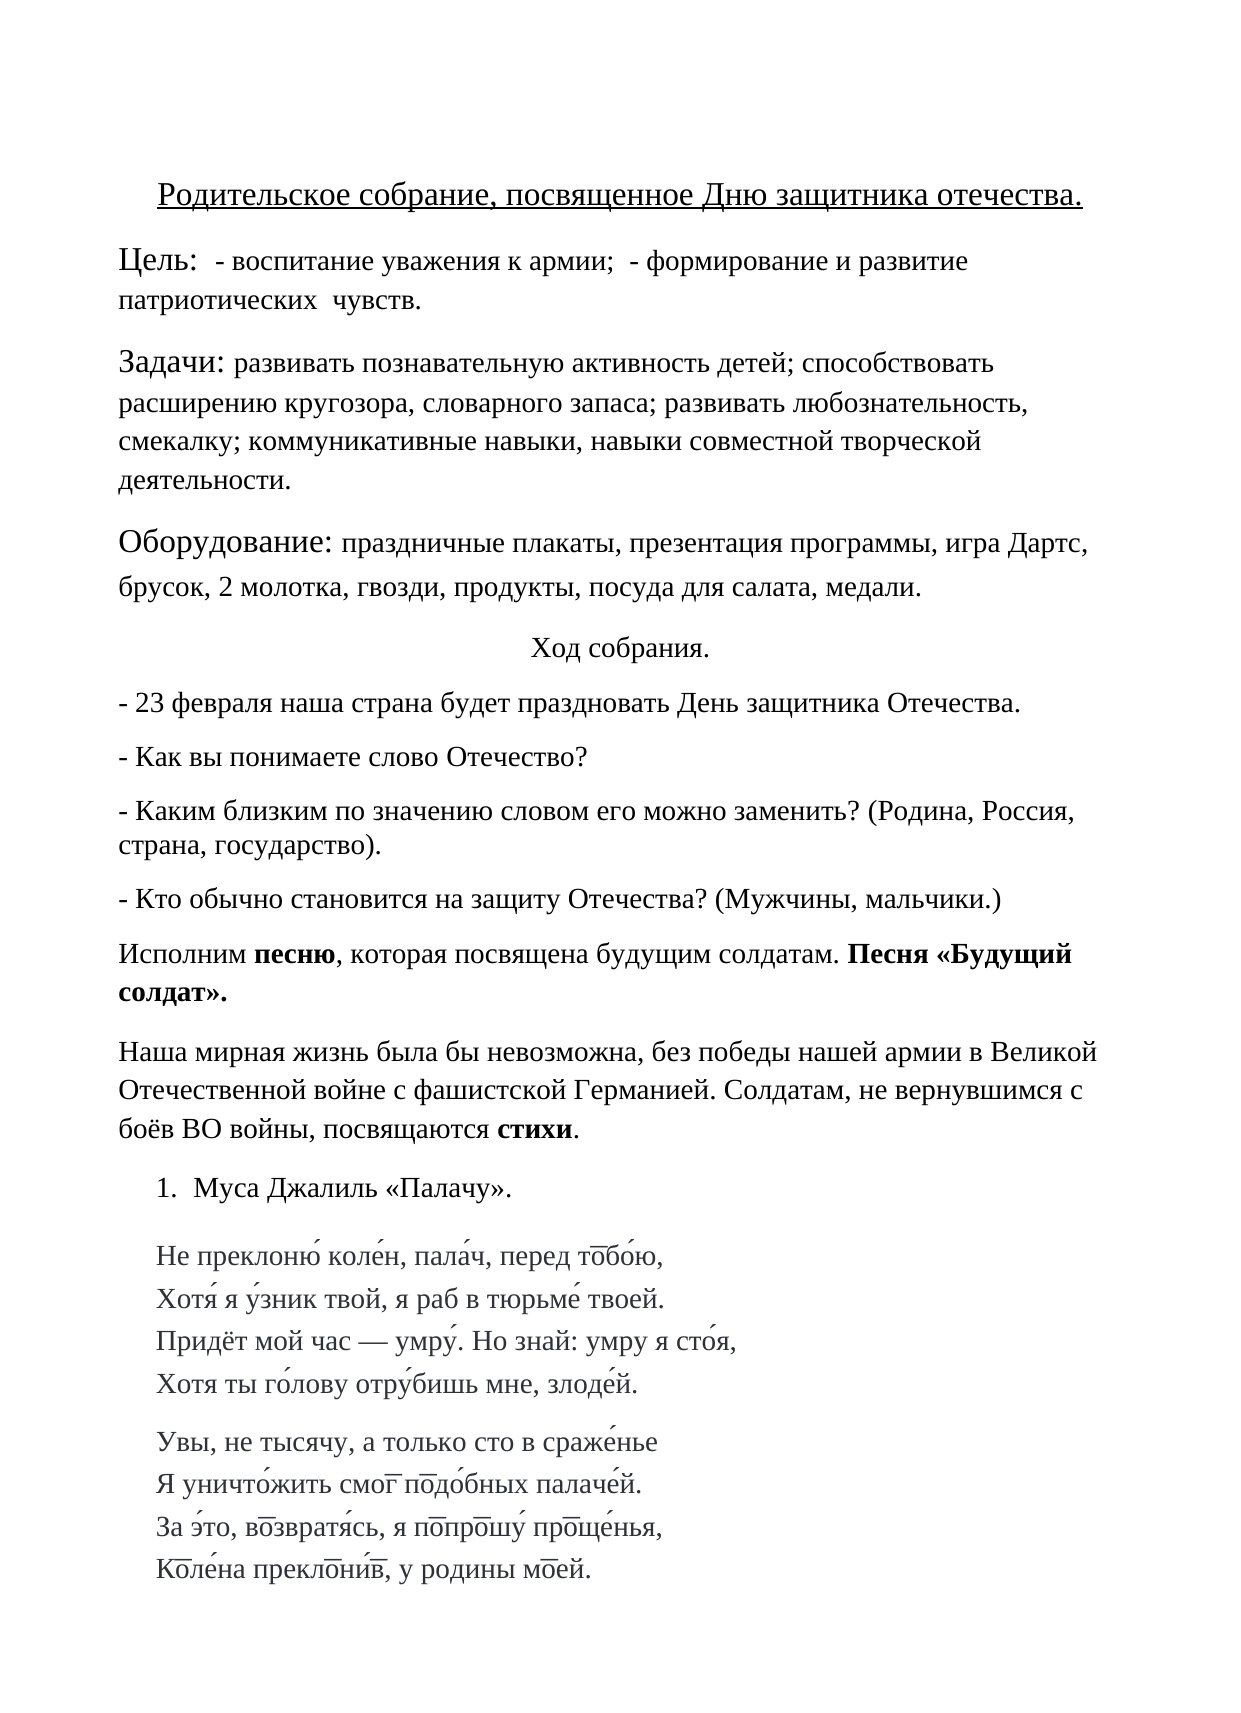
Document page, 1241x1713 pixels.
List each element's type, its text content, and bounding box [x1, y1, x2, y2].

text Цель: - воспитание уважения к армии; - формирование и развитие патриотических чувств. [118, 239, 1122, 316]
text - Кто обычно становится на защиту Отечества? (Мужчины, мальчики.) [118, 881, 1122, 915]
text Исполним песню, которая посвящена будущим солдатам. Песня «Будущий солдат». [118, 936, 1122, 1008]
text Наша мирная жизнь была бы невозможна, без победы нашей армии в Великой Отечественной войне с фашистской Германией. Солдатам, не вернувшимся с боёв ВО войны, посвящаются стихи. [118, 1034, 1122, 1144]
text Задачи: развивать познавательную активность детей; способствовать расширению кругозора, словарного запаса; развивать любознательность, смекалку; коммуникативные навыки, навыки совместной творческой деятельности. [118, 342, 1122, 496]
text Родительское собрание, посвященное Дню защитника отечества. [118, 174, 1122, 212]
text Увы, не тысячу, а только сто в сраже́нье Я уничто́жить смо͞г п͞одо́бных палаче́й. За э́то, в͞озвратя́сь, я п͞опр͞ошу́ пр͞още́нья, К͞оле́на прекл͞они́͞в, у родины м͞оей. [156, 1415, 1122, 1585]
text - Каким близким по значению словом его можно заменить? (Родина, Россия, страна, государство). [118, 793, 1122, 861]
text Ход собрания. [118, 630, 1122, 664]
list Муса Джалиль «Палачу». [156, 1170, 1122, 1204]
text - Как вы понимаете слово Отечество? [118, 739, 1122, 773]
text - 23 февраля наша страна будет праздновать День защитника Отечества. [118, 685, 1122, 718]
text Оборудование: праздничные плакаты, презентация программы, игра Дартс, брусок, 2 молотка, гвозди, продукты, посуда для салата, медали. [118, 521, 1122, 604]
text Не преклоню́ коле́н, пала́ч, перед т͞обо́ю, Хотя́ я у́зник твой, я раб в тюрьме́ твоей. Придёт мой час — умру́. Но знай: умру я сто́я, Хотя ты го́лову отру́бишь мне, злоде́й. [156, 1229, 1122, 1399]
